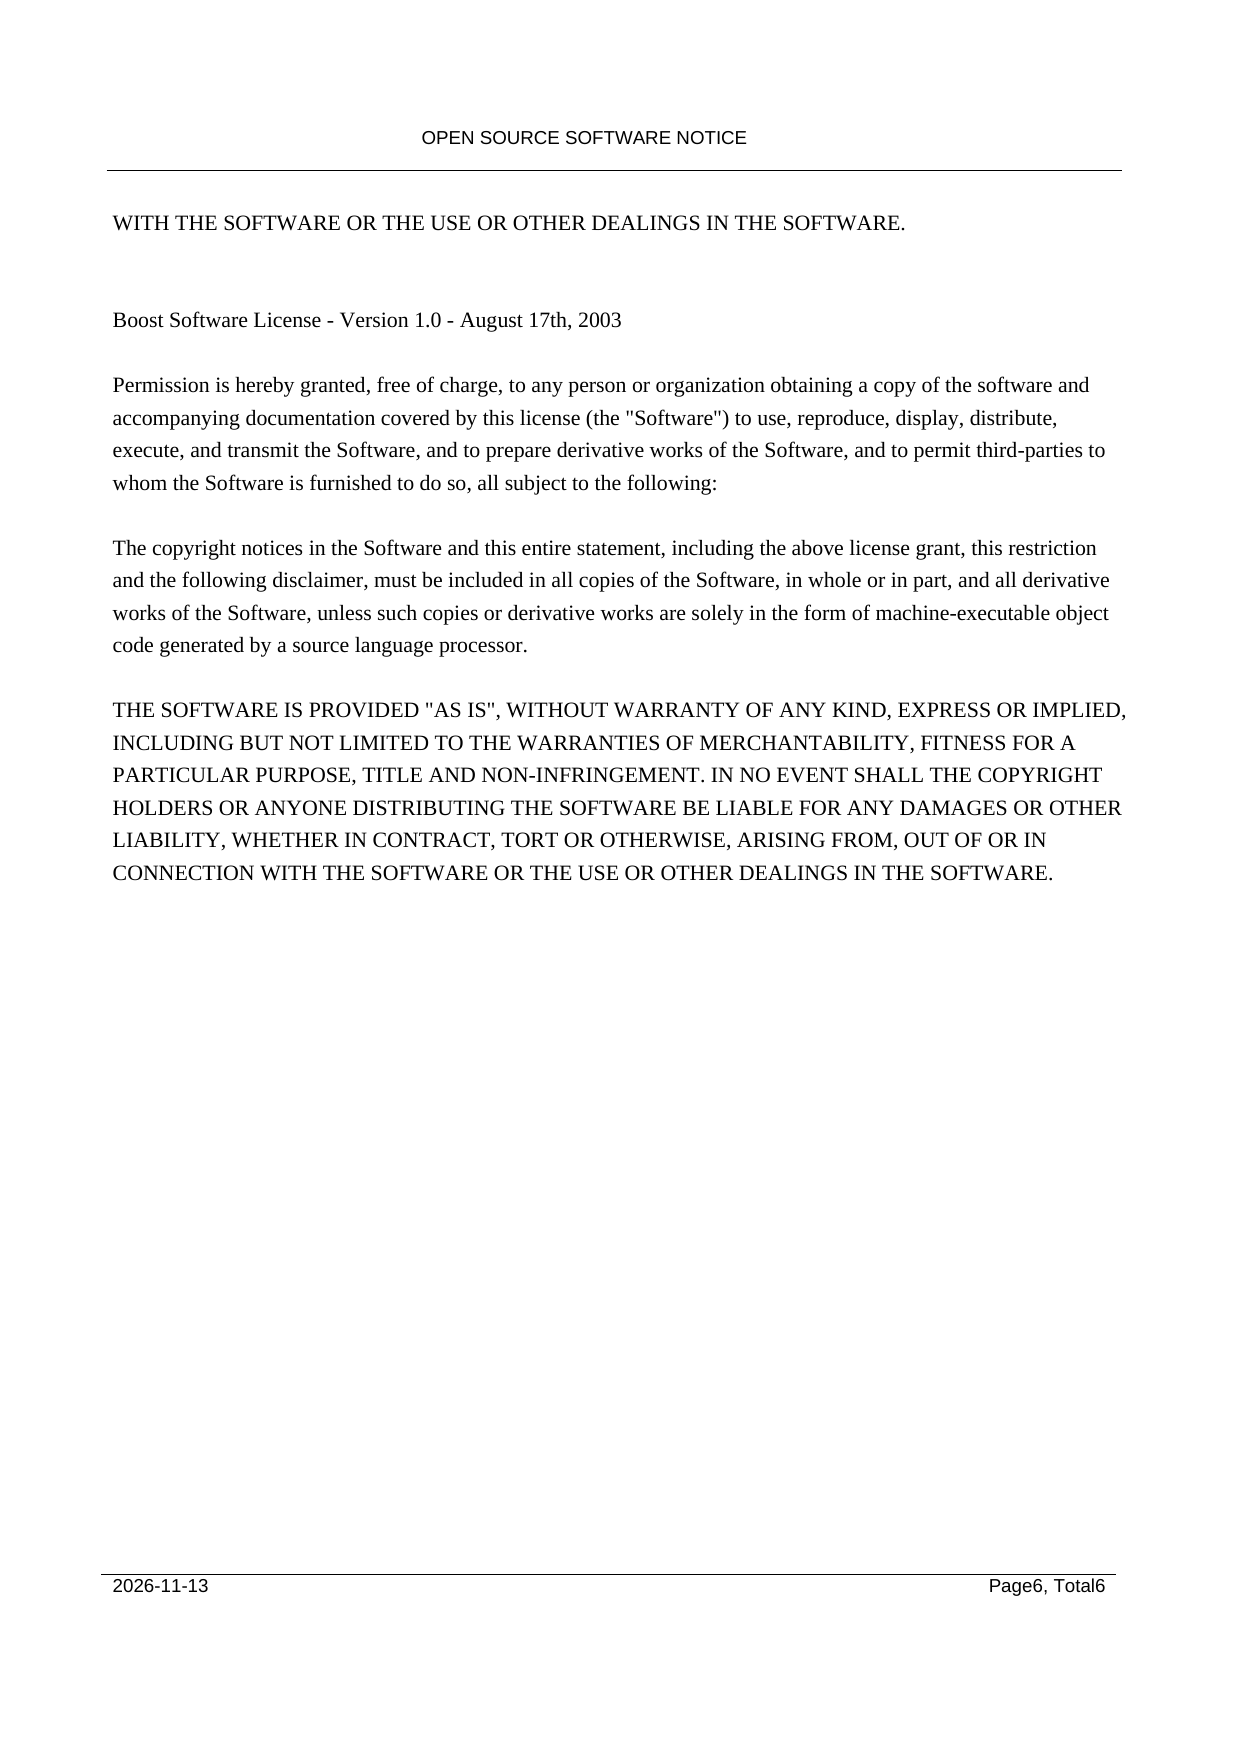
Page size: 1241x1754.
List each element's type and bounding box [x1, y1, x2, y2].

text [112, 206, 1128, 921]
